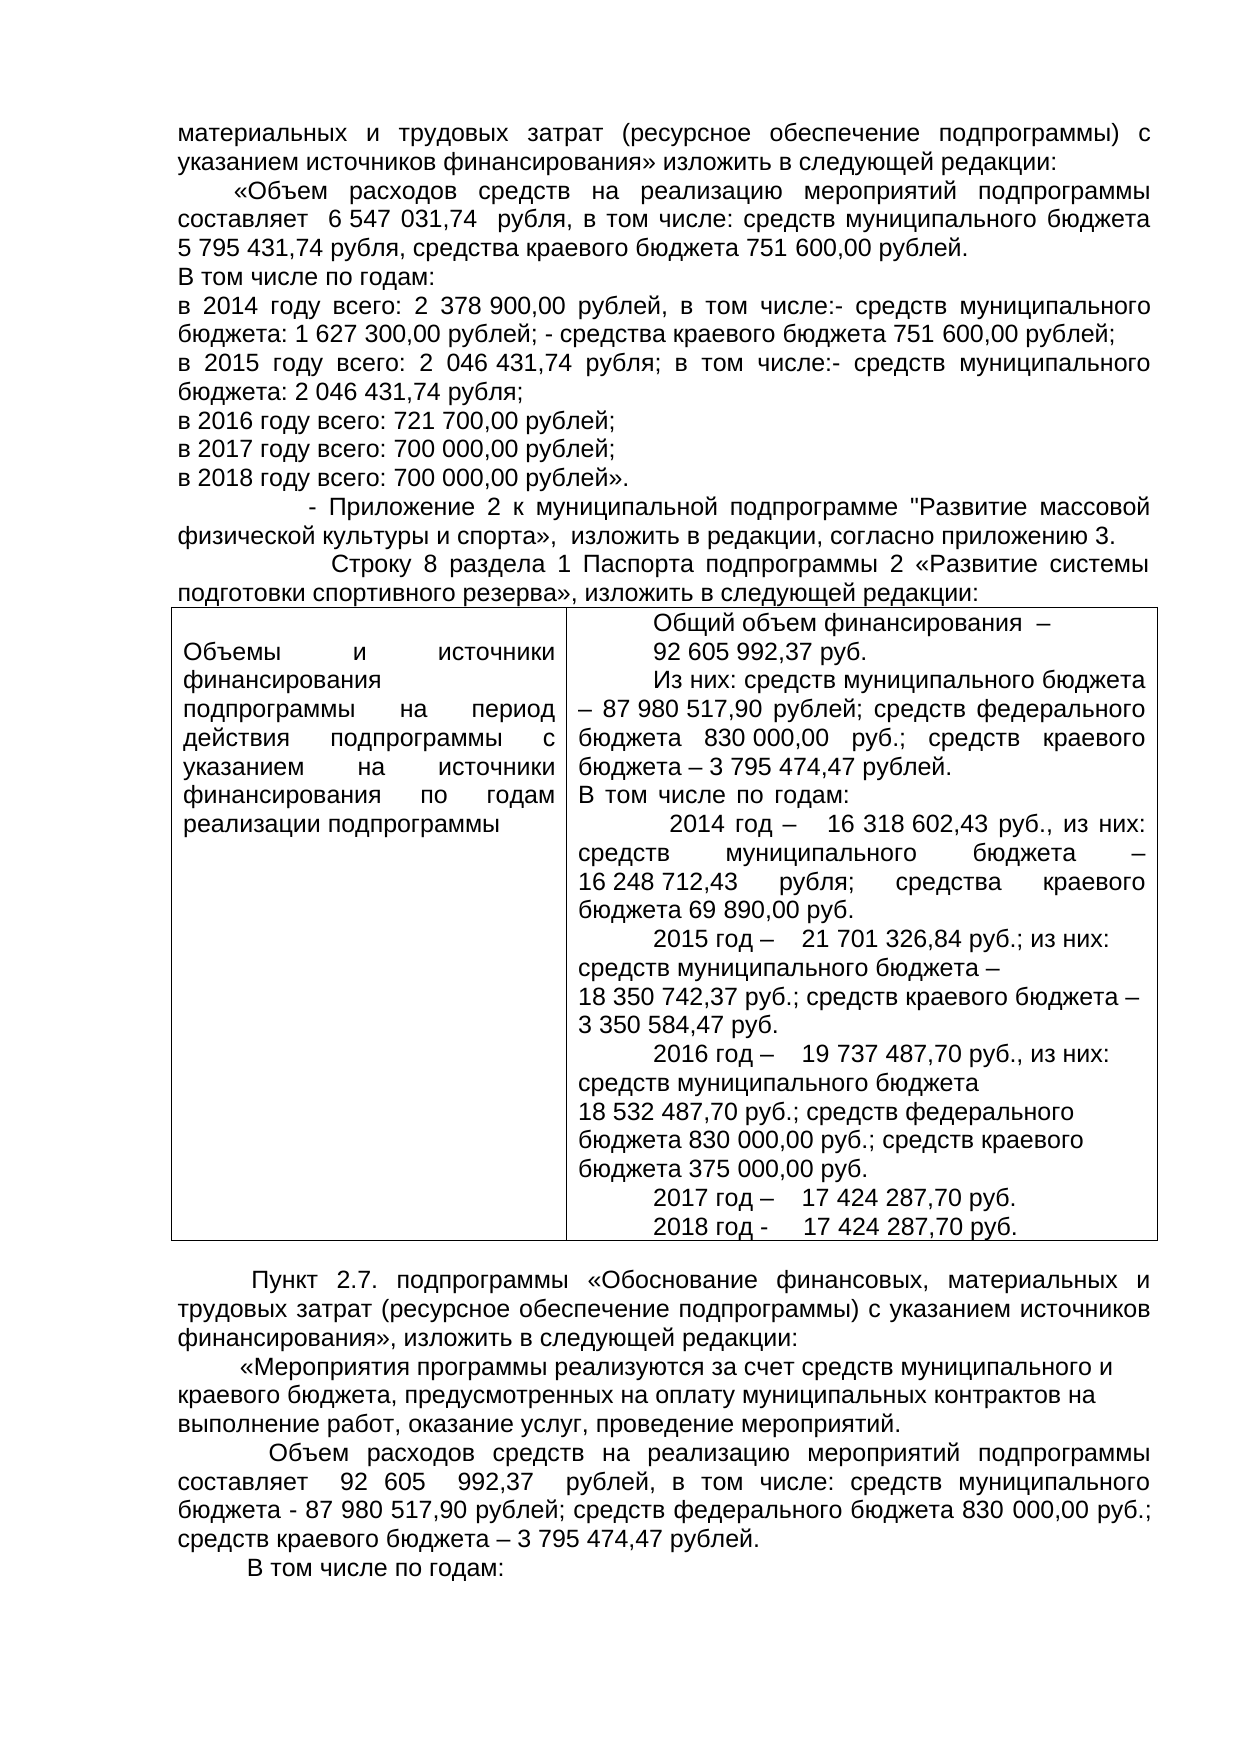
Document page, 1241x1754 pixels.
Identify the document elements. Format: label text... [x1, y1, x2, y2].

text в 2018 году всего: 700 000,00 рублей». [177, 463, 1152, 492]
text «Мероприятия программы реализуются за счет средств муниципального и краевого бюджета, предусмотренных на оплату муниципальных контрактов на выполнение работ, оказание услуг, проведение мероприятий. [177, 1352, 1152, 1438]
text в 2014 году всего: 2 378 900,00 рублей, в том числе:- средств муниципального бюджета: 1 627 300,00 рублей; - средства краевого бюджета 751 600,00 рублей; [177, 291, 1152, 348]
table_header Общий объем финансирования – 92 605 992,37 руб. Из них: средств муниципального бюджета – 87 980 517,90 рублей; средств федерального бюджета 830 000,00 руб.; средств краевого бюджета – 3 795 474,47 рублей. В том числе по годам: 2014 год – 16 318 602,43 руб., из них: средств муниципального бюджета – 16 248 712,43 рубля; средства краевого бюджета 69 890,00 руб. 2015 год – 21 701 326,84 руб.; из них: средств муниципального бюджета – 18 350 742,37 руб.; средств краевого бюджета – 3 350 584,47 руб. 2016 год – 19 737 487,70 руб., из них: средств муниципального бюджета 18 532 487,70 руб.; средств федерального бюджета 830 000,00 руб.; средств краевого бюджета 375 000,00 руб. 2017 год – 17 424 287,70 руб. 2018 год - 17 424 287,70 руб. [567, 608, 1157, 1240]
text в 2017 году всего: 700 000,00 рублей; [177, 434, 1152, 463]
text в 2016 году всего: 721 700,00 рублей; [177, 406, 1152, 434]
text Объем расходов средств на реализацию мероприятий подпрограммы составляет 92 605 992,37 рублей, в том числе: средств муниципального бюджета - 87 980 517,90 рублей; средств федерального бюджета 830 000,00 руб.; средств краевого бюджета – 3 795 474,47 рублей. [177, 1438, 1152, 1553]
text Строку 8 раздела 1 Паспорта подпрограммы 2 «Развитие системы подготовки спортивного резерва», изложить в следующей редакции: [177, 549, 1152, 607]
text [177, 118, 1152, 176]
text В том числе по годам: [177, 1553, 1152, 1582]
table_header Объемы и источники финансирования подпрограммы на период действия подпрограммы с указанием на источники финансирования по годам реализации подпрограммы [172, 608, 566, 1240]
text - Приложение 2 к муниципальной подпрограмме "Развитие массовой физической культуры и спорта», изложить в редакции, согласно приложению 3. [177, 492, 1152, 549]
text «Объем расходов средств на реализацию мероприятий подпрограммы составляет 6 547 031,74 рубля, в том числе: средств муниципального бюджета 5 795 431,74 рубля, средства краевого бюджета 751 600,00 рублей. [177, 176, 1152, 262]
text в 2015 году всего: 2 046 431,74 рубля; в том числе:- средств муниципального бюджета: 2 046 431,74 рубля; [177, 348, 1152, 406]
text В том числе по годам: [177, 262, 1152, 291]
text Пункт 2.7. подпрограммы «Обоснование финансовых, материальных и трудовых затрат (ресурсное обеспечение подпрограммы) с указанием источников финансирования», изложить в следующей редакции: [177, 1265, 1152, 1352]
